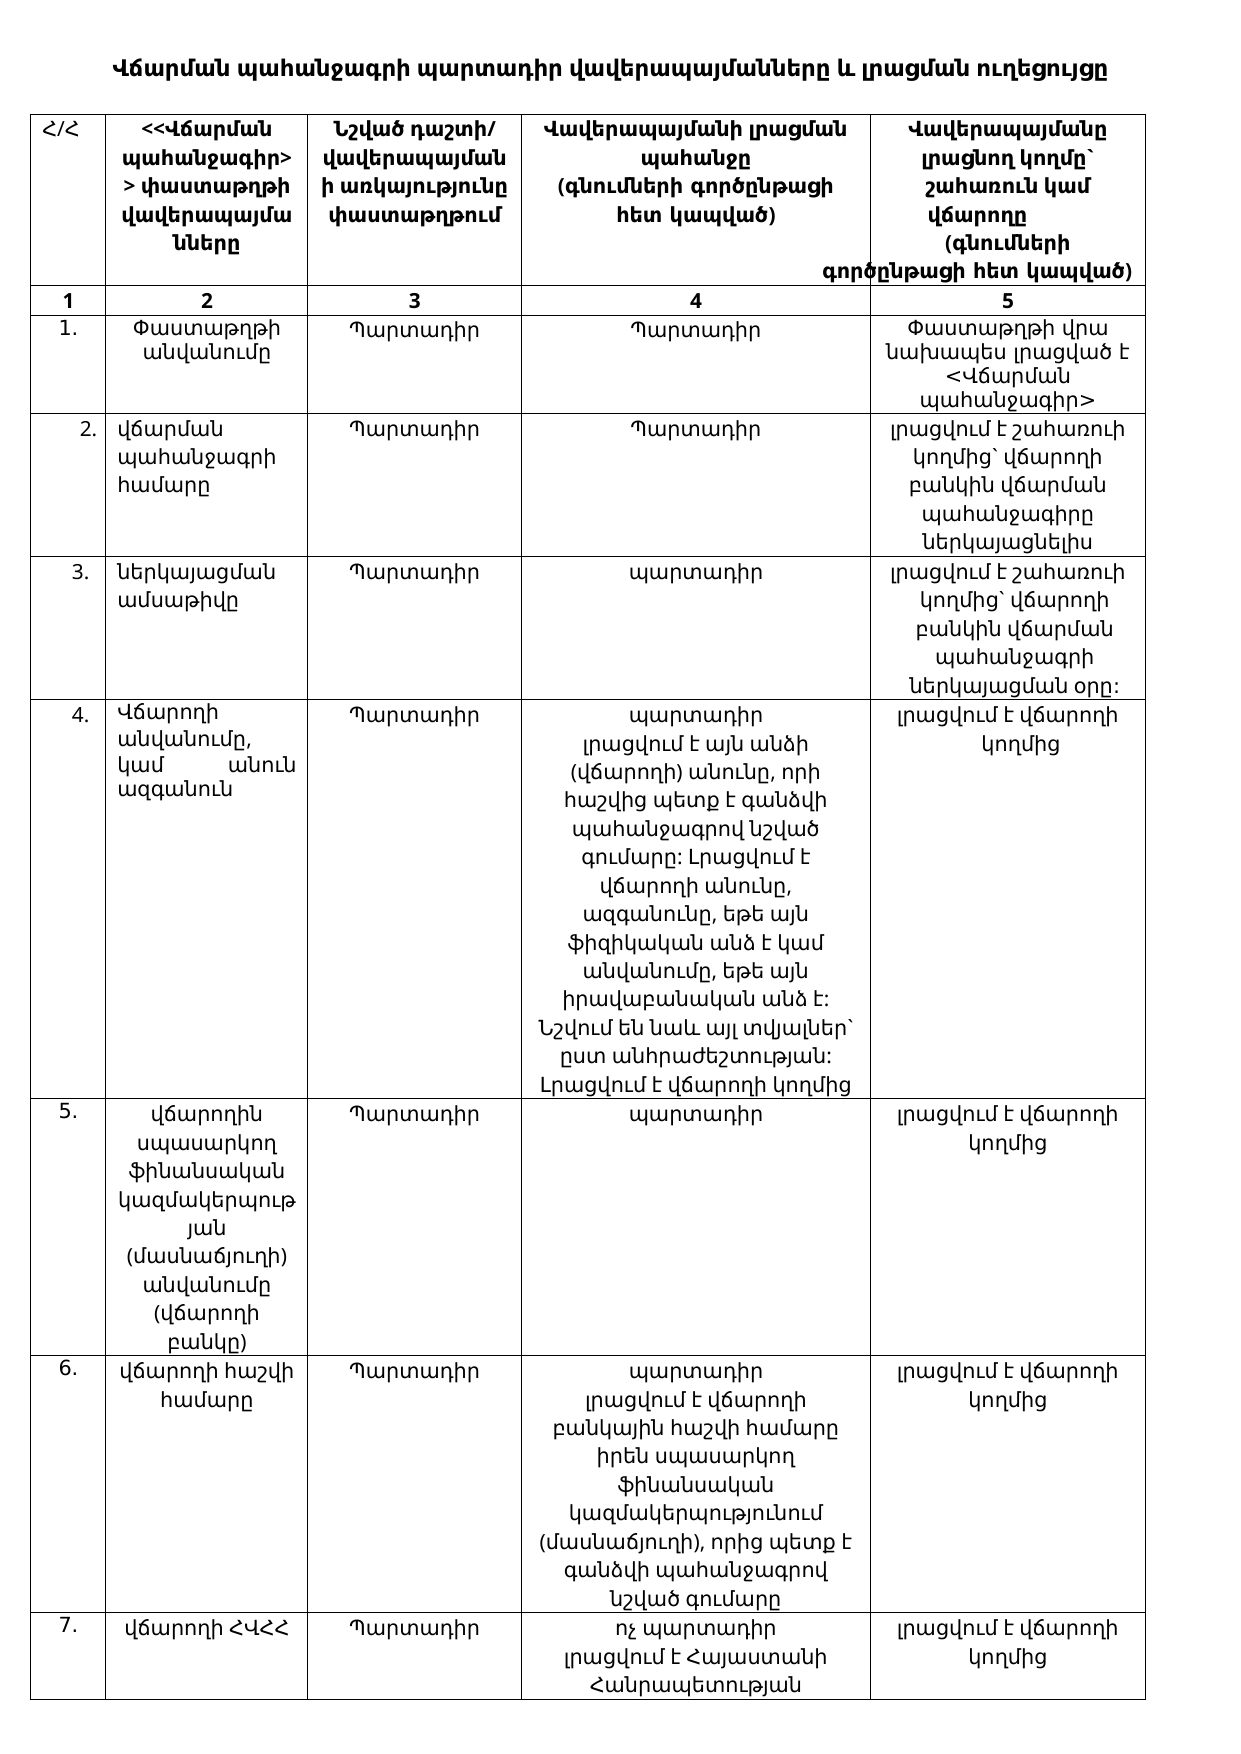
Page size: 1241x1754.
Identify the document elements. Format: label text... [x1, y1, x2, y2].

table_cell Վճարողի անվանումը, կամ անուն ազգանուն [106, 700, 307, 1098]
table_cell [522, 1613, 870, 1699]
table_header Նշված դաշտի/ վավերապայմանի առկայությունը փաստաթղթում [308, 115, 521, 285]
table_header Վավերապայմանը լրացնող կողմը` շահառուն կամ վճարողը (գնումների գործընթացի հետ կապված) [871, 115, 1145, 285]
table_cell լրացվում է շահառուի կողմից` վճարողի բանկին վճարման պահանջագրի ներկայացման օրը: [871, 557, 1145, 699]
table_cell 3 [308, 286, 521, 314]
table_cell 5. [31, 1099, 105, 1355]
table_header Վավերապայմանի լրացման պահանջը (գնումների գործընթացի հետ կապված) [522, 115, 870, 285]
table_cell 6. [31, 1356, 105, 1612]
table_cell վճարողին սպասարկող ֆինանսական կազմակերպության (մասնաճյուղի) անվանումը (վճարողի բանկը) [106, 1099, 307, 1355]
table_cell պարտադիր լրացվում է այն անձի (վճարողի) անունը, որի հաշվից պետք է գանձվի պահանջագրով նշված գումարը: Լրացվում է վճարողի անունը, ազգանունը, եթե այն ֆիզիկական անձ է կամ անվանումը, եթե այն իրավաբանական անձ է: Նշվում են նաև այլ տվյալներ` ըստ անհրաժեշտության: Լրացվում է վճարողի կողմից [522, 700, 870, 1098]
table_cell պարտադիր լրացվում է վճարողի բանկային հաշվի համարը իրեն սպասարկող ֆինանսական կազմակերպությունում (մասնաճյուղի), որից պետք է գանձվի պահանջագրով նշված գումարը [522, 1356, 870, 1612]
table_cell Պարտադիր [308, 557, 521, 699]
table_header <<Վճարման պահանջագիր>> փաստաթղթի վավերապայմանները [106, 115, 307, 285]
table_cell [31, 557, 105, 699]
table_cell Պարտադիր [522, 414, 870, 556]
table_cell ներկայացման ամսաթիվը [106, 557, 307, 699]
table_cell 5 [871, 286, 1145, 314]
table_cell 4 [522, 286, 870, 314]
table_cell Փաստաթղթի անվանումը [106, 316, 307, 413]
table_cell Պարտադիր [308, 1356, 521, 1612]
table_cell Պարտադիր [522, 316, 870, 413]
table_cell 1 [31, 286, 105, 314]
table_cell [871, 1613, 1145, 1699]
table_cell պարտադիր [522, 1099, 870, 1355]
table_cell [31, 414, 105, 556]
table_cell Փաստաթղթի վրա նախապես լրացված է <Վճարման պահանջագիր> [871, 316, 1145, 413]
table_cell Պարտադիր [308, 1099, 521, 1355]
table_cell Պարտադիր [308, 1613, 521, 1699]
table_cell լրացվում է վճարողի կողմից [871, 1099, 1145, 1355]
table_cell վճարողի ՀՎՀՀ [106, 1613, 307, 1699]
table_header Հ/Հ [31, 115, 105, 285]
table_cell Պարտադիր [308, 316, 521, 413]
table_cell 2 [106, 286, 307, 314]
table_cell վճարողի հաշվի համարը [106, 1356, 307, 1612]
table_cell [31, 700, 105, 1098]
table_cell լրացվում է շահառուի կողմից` վճարողի բանկին վճարման պահանջագիրը ներկայացնելիս [871, 414, 1145, 556]
table_cell 7. [31, 1613, 105, 1699]
table_cell 1. [31, 316, 105, 413]
table_cell Պարտադիր [308, 700, 521, 1098]
table_cell Պարտադիր [308, 414, 521, 556]
table_cell վճարման պահանջագրի համարը [106, 414, 307, 556]
table_cell լրացվում է վճարողի կողմից [871, 1356, 1145, 1612]
table_cell լրացվում է վճարողի կողմից [871, 700, 1145, 1098]
text Վճարման պահանջագրի պարտադիր վավերապայմանները և լրացման ուղեցույցը [69, 56, 1152, 82]
table_cell պարտադիր [522, 557, 870, 699]
